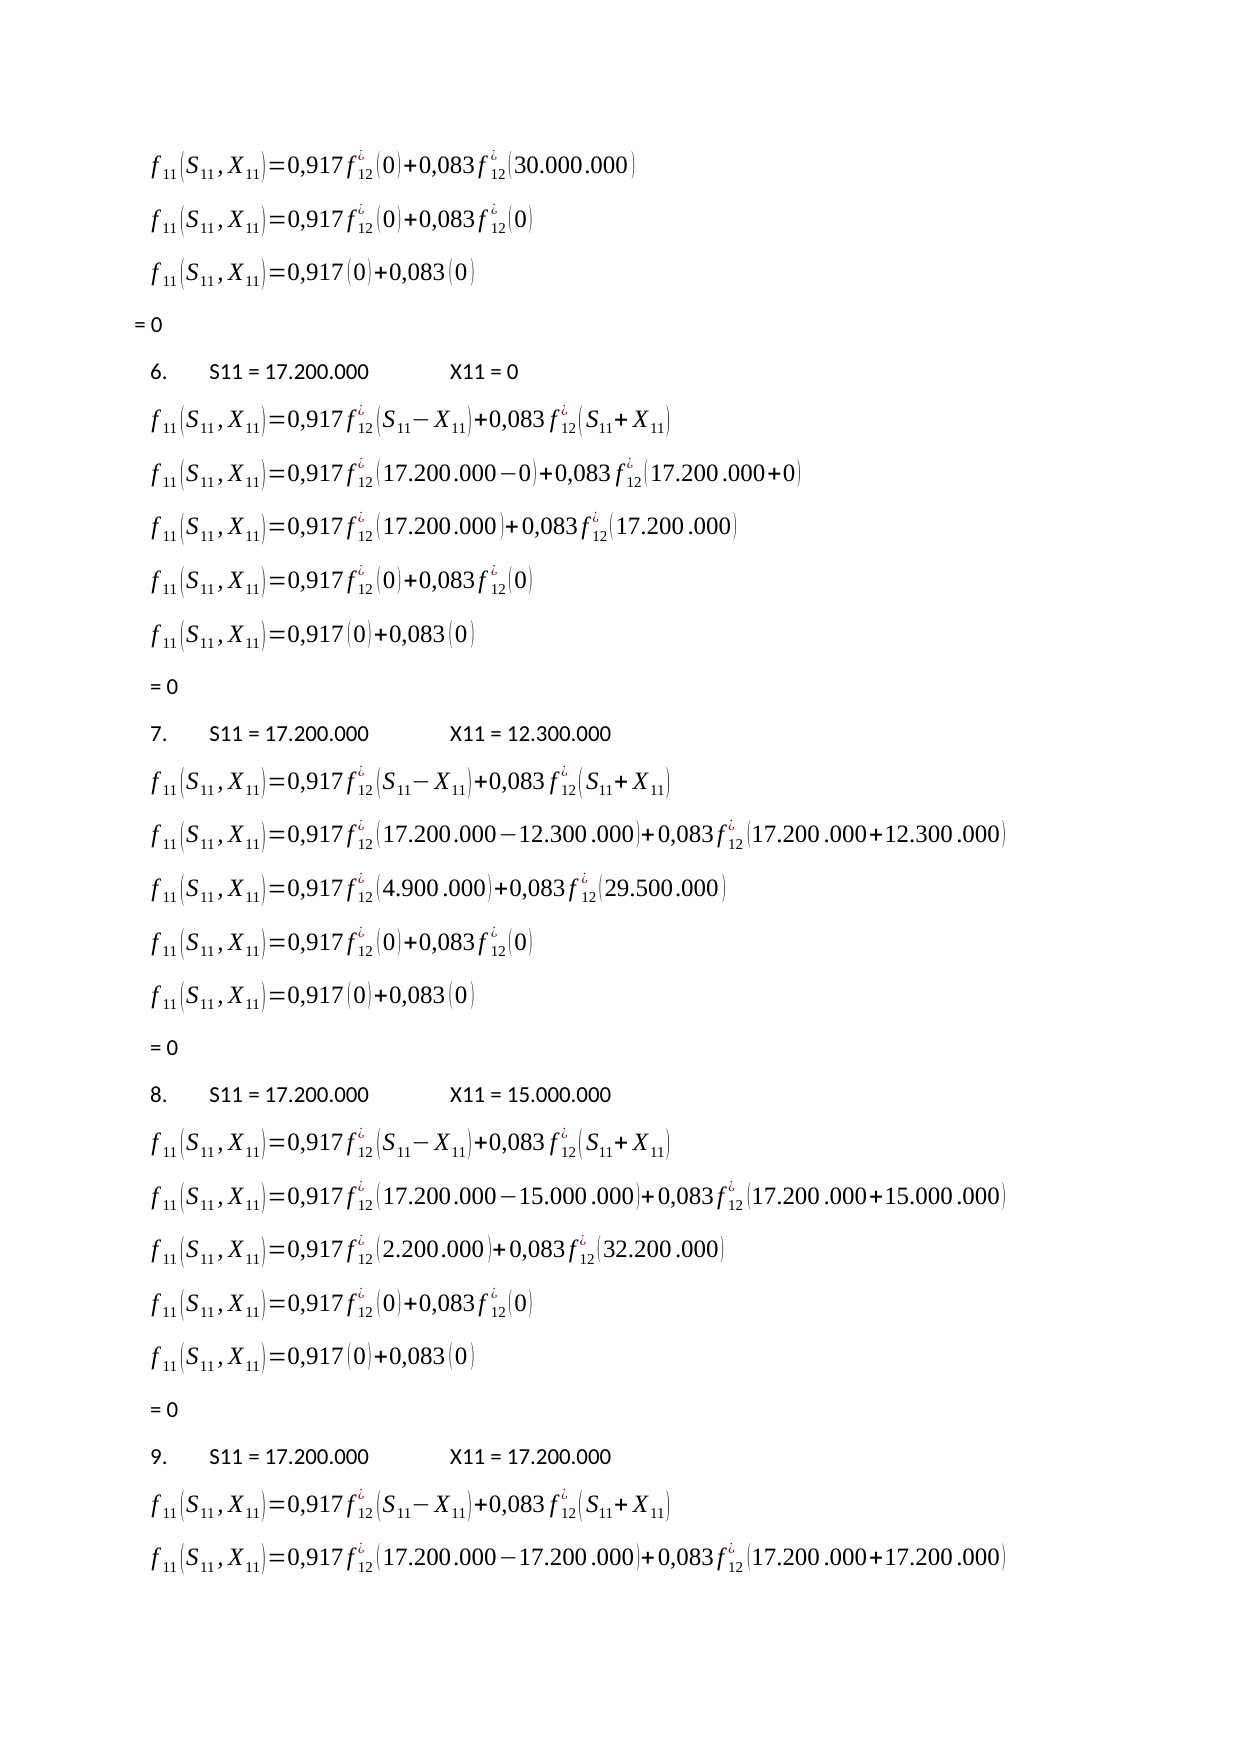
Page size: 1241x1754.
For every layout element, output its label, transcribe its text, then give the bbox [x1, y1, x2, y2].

text = 0 [150, 1033, 1090, 1062]
list S11 = 17.200.000 X11 = 15.000.000 [150, 1080, 1090, 1108]
list S11 = 17.200.000 X11 = 17.200.000 [150, 1442, 1090, 1470]
list S11 = 17.200.000 X11 = 0 [150, 357, 1090, 386]
text = 0 [150, 672, 1090, 700]
text = 0 [150, 1395, 1090, 1423]
text = 0 [134, 311, 1090, 339]
list S11 = 17.200.000 X11 = 12.300.000 [150, 719, 1090, 747]
